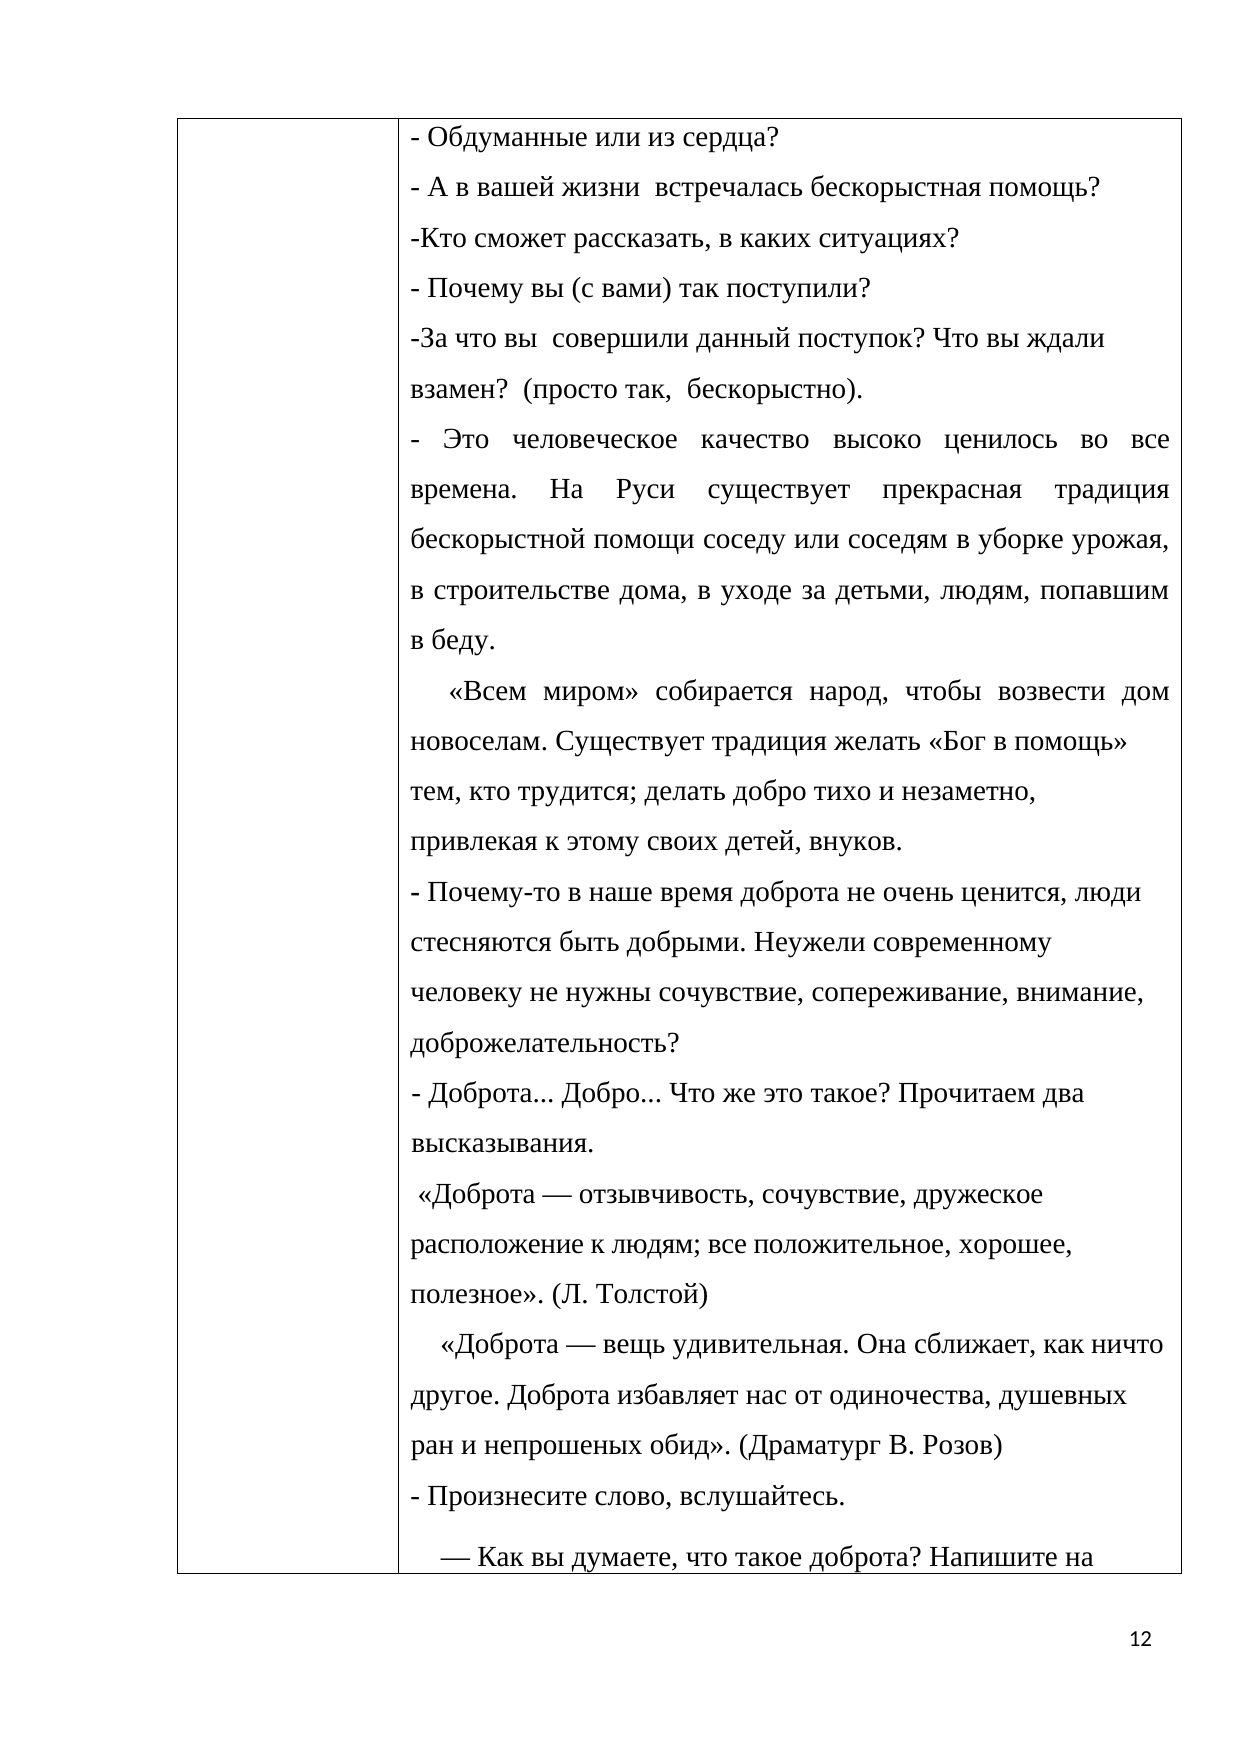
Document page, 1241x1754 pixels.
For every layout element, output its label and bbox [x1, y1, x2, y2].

table_cell [178, 119, 398, 1573]
table_cell [399, 119, 1181, 1573]
